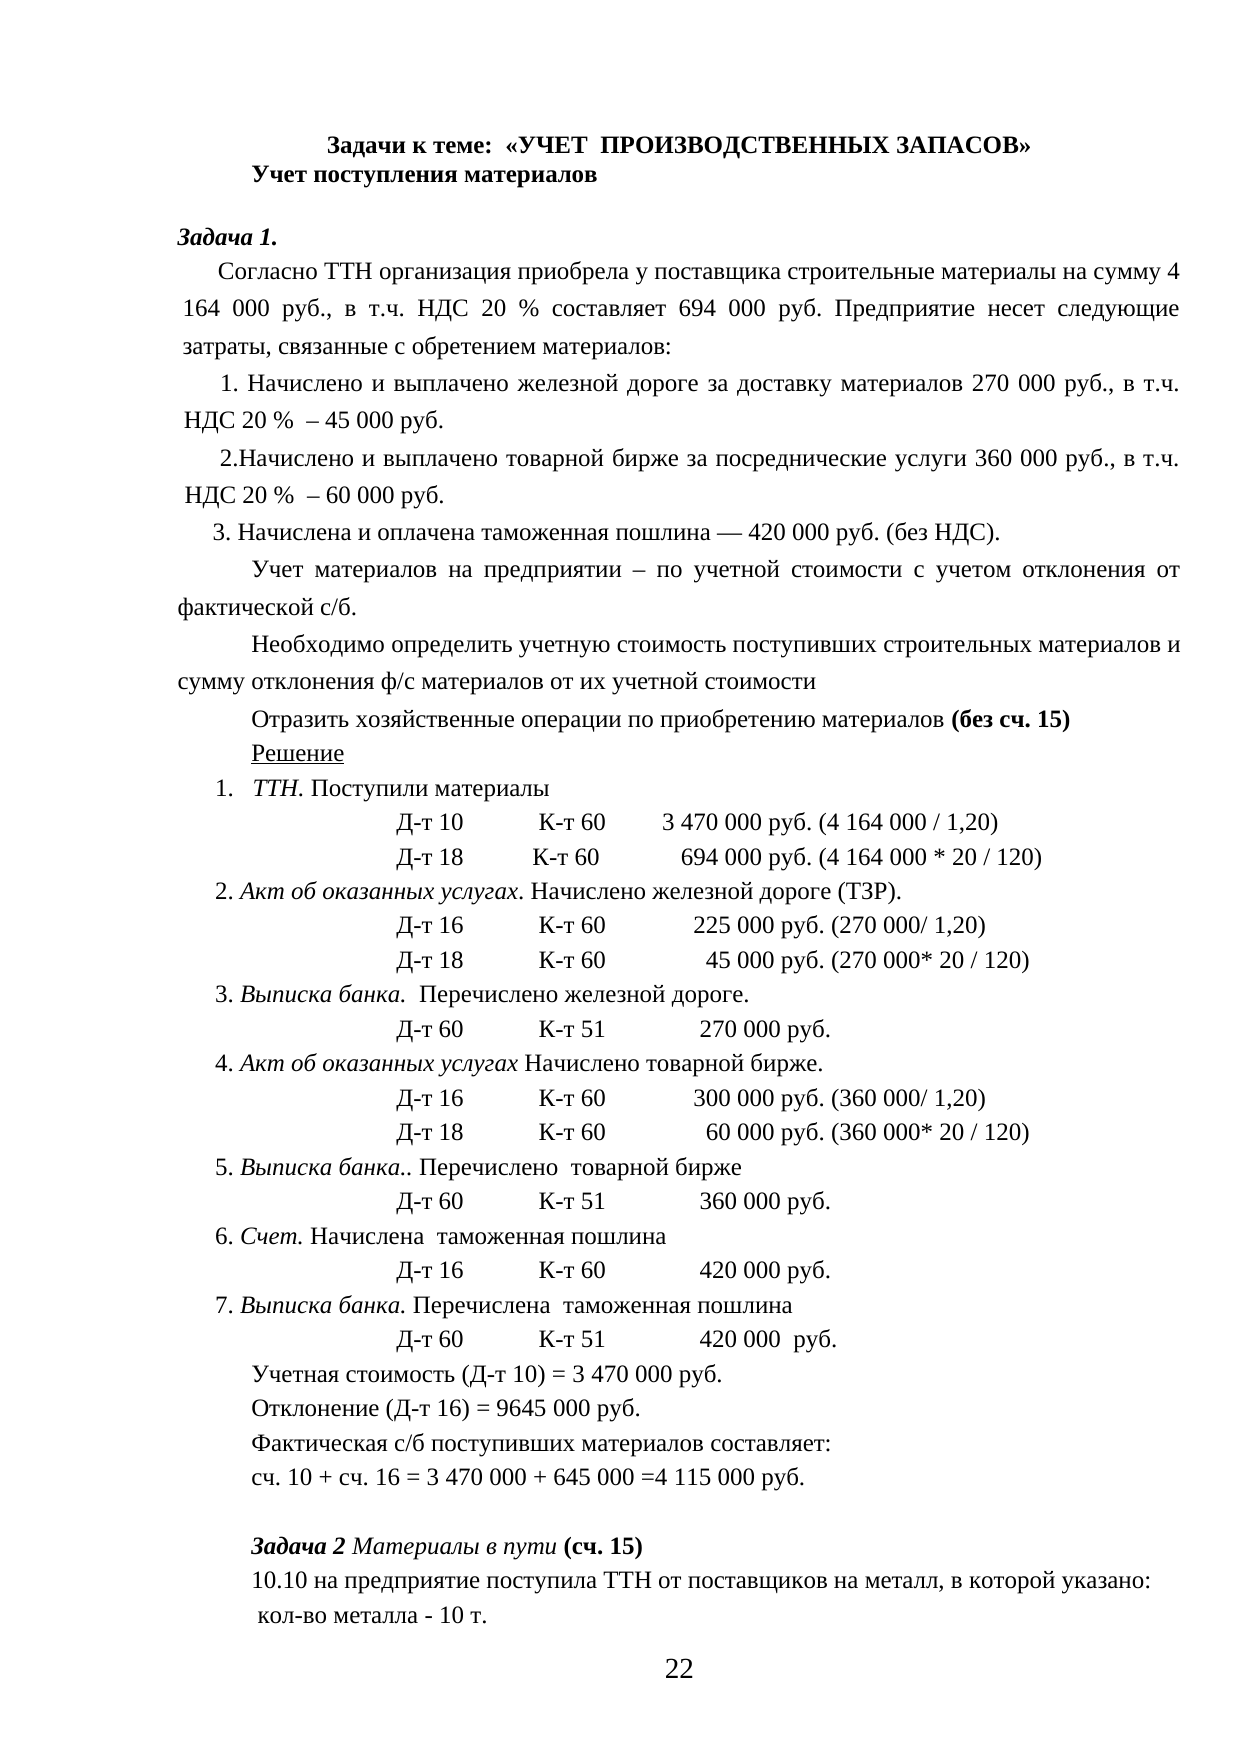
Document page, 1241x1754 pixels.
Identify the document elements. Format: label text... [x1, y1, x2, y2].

text Д-т 60 К-т 51 360 000 руб. [215, 1186, 1181, 1215]
text Задача 2 Материалы в пути (сч. 15) [177, 1531, 1181, 1560]
text Задача 1. [177, 222, 1181, 250]
text Д-т 18 К-т 60 694 000 руб. (4 164 000 * 20 / 120) [215, 842, 1181, 870]
text Необходимо определить учетную стоимость поступивших строительных материалов и сумму отклонения ф/с материалов от их учетной стоимости [177, 629, 1181, 695]
text сч. 10 + сч. 16 = 3 470 000 + 645 000 =4 115 000 руб. [177, 1462, 1181, 1491]
text Решение [177, 738, 1181, 767]
text Отразить хозяйственные операции по приобретению материалов (без сч. 15) [177, 704, 1181, 732]
text 2.Начислено и выплачено товарной бирже за посреднические услуги 360 000 руб., в т.ч. НДС 20 % – 60 000 руб. [184, 443, 1181, 509]
text Задачи к теме: «УЧЕТ ПРОИЗВОДСТВЕННЫХ ЗАПАСОВ» [177, 130, 1181, 159]
text Учетная стоимость (Д-т 10) = 3 470 000 руб. [177, 1359, 1181, 1387]
text 10.10 на предприятие поступила ТТН от поставщиков на металл, в которой указано: [177, 1566, 1181, 1594]
text Д-т 60 К-т 51 270 000 руб. [215, 1014, 1181, 1043]
text 4. Акт об оказанных услугах Начислено товарной бирже. [215, 1048, 1181, 1077]
text Отклонение (Д-т 16) = 9645 000 руб. [177, 1393, 1181, 1422]
text 1. Начислено и выплачено железной дороге за доставку материалов 270 000 руб., в т.ч. НДС 20 % – 45 000 руб. [184, 368, 1181, 434]
text кол-во металла - 10 т. [177, 1600, 1181, 1629]
text Д-т 18 К-т 60 60 000 руб. (360 000* 20 / 120) [215, 1117, 1181, 1146]
text Учет материалов на предприятии – по учетной стоимости с учетом отклонения от фактической с/б. [177, 554, 1181, 621]
text Д-т 10 К-т 60 3 470 000 руб. (4 164 000 / 1,20) [215, 807, 1181, 836]
text 3. Выписка банка. Перечислено железной дороге. [215, 979, 1181, 1008]
text Д-т 18 К-т 60 45 000 руб. (270 000* 20 / 120) [215, 945, 1181, 974]
text 3. Начислена и оплачена таможенная пошлина — 420 000 руб. (без НДС). [179, 517, 1181, 546]
list ТТН. Поступили материалы [215, 773, 1181, 801]
text Д-т 16 К-т 60 225 000 руб. (270 000/ 1,20) [215, 911, 1181, 939]
text 5. Выписка банка.. Перечислено товарной бирже [215, 1152, 1181, 1181]
text Фактическая с/б поступивших материалов составляет: [177, 1428, 1181, 1456]
text Д-т 16 К-т 60 420 000 руб. [215, 1255, 1181, 1284]
text 6. Счет. Начислена таможенная пошлина [215, 1221, 1181, 1249]
text Согласно ТТН организация приобрела у поставщика строительные материалы на сумму 4 164 000 руб., в т.ч. НДС 20 % составляет 694 000 руб. Предприятие несет следующие затраты, связанные с обретением материалов: [182, 256, 1181, 359]
text Д-т 60 К-т 51 420 000 руб. [215, 1324, 1181, 1353]
text 2. Акт об оказанных услугах. Начислено железной дороге (ТЗР). [215, 876, 1181, 905]
text 7. Выписка банка. Перечислена таможенная пошлина [215, 1290, 1181, 1318]
text Д-т 16 К-т 60 300 000 руб. (360 000/ 1,20) [215, 1083, 1181, 1112]
text Учет поступления материалов [177, 159, 1181, 187]
